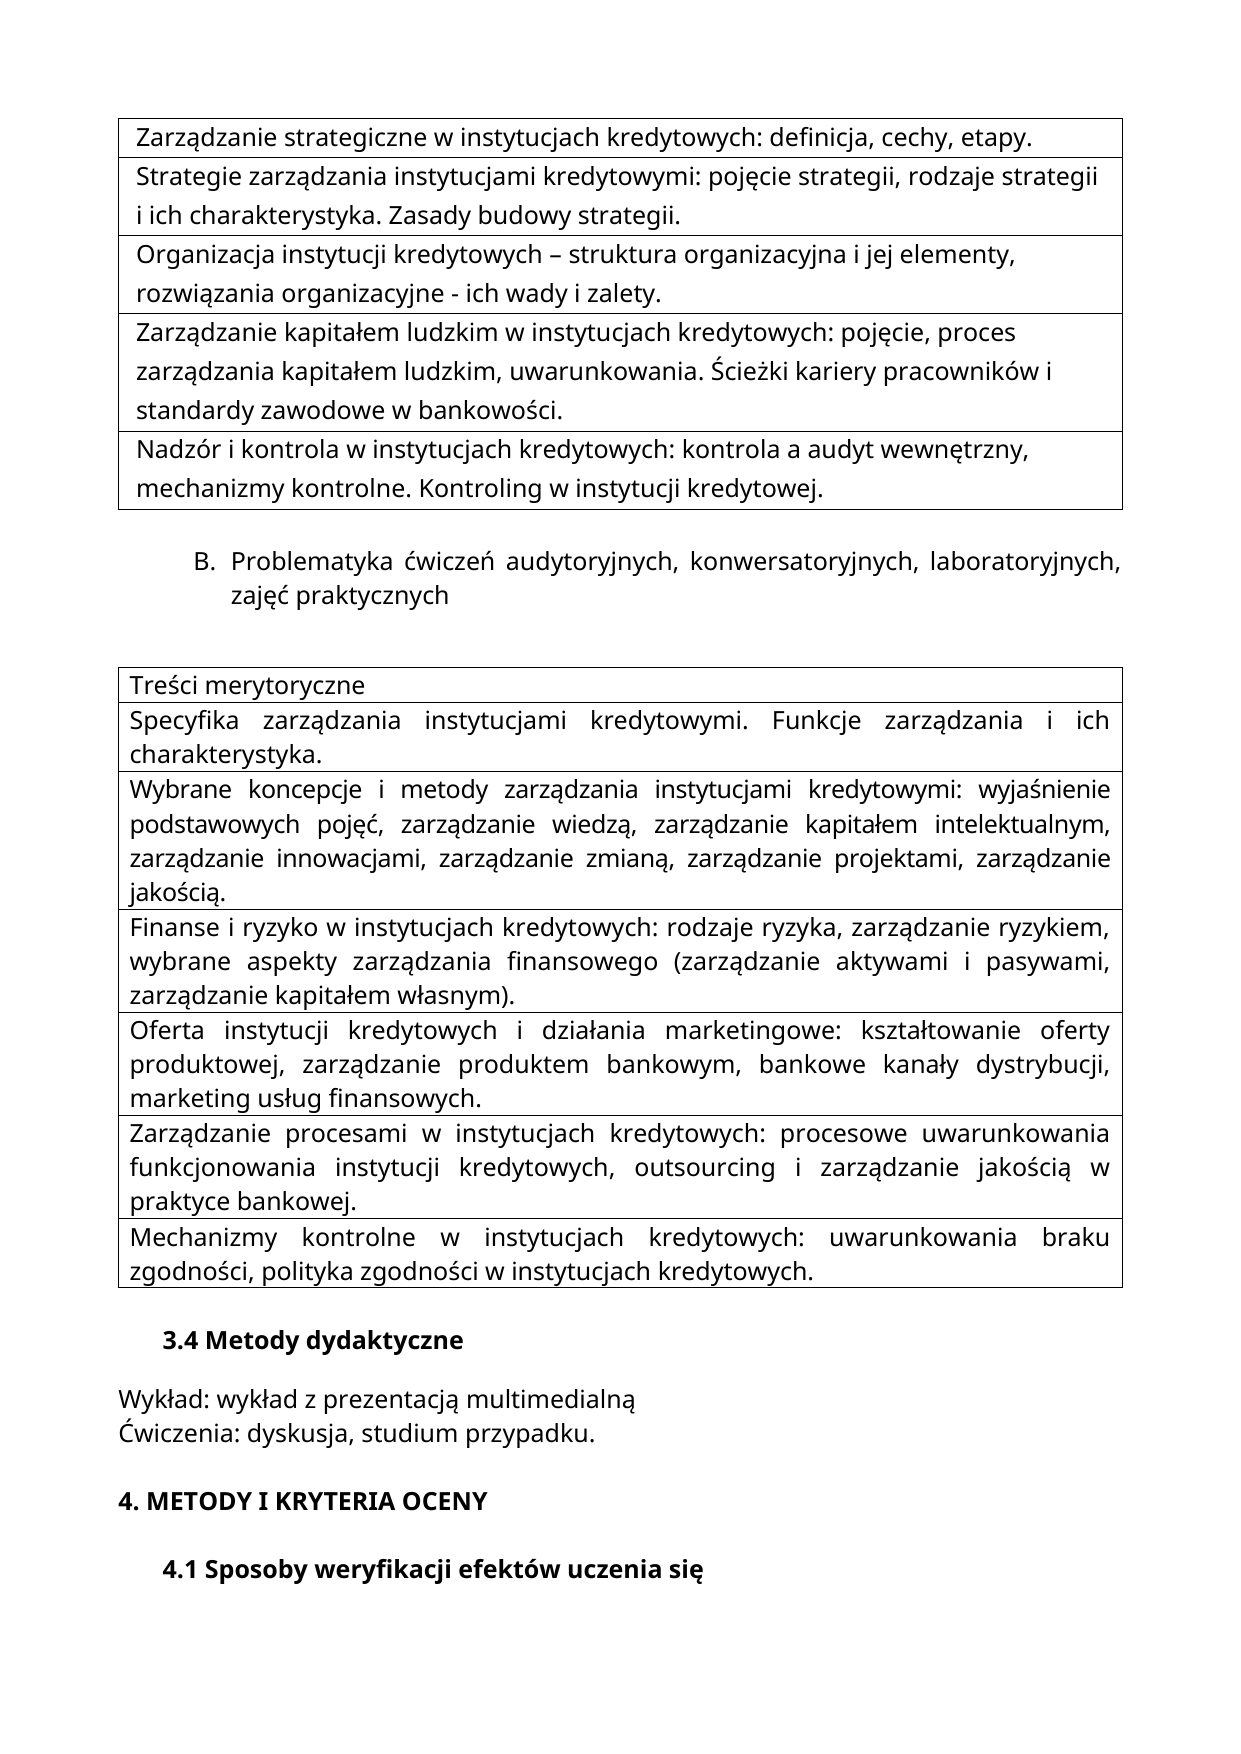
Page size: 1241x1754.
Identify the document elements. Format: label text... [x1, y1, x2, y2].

table_cell Specyfika zarządzania instytucjami kredytowymi. Funkcje zarządzania i ich charakterystyka. [119, 703, 1122, 771]
table_cell Strategie zarządzania instytucjami kredytowymi: pojęcie strategii, rodzaje strategii i ich charakterystyka. Zasady budowy strategii. [119, 158, 1122, 235]
text Ćwiczenia: dyskusja, studium przypadku. [118, 1416, 1122, 1449]
text 4.1 Sposoby weryfikacji efektów uczenia się [162, 1552, 1122, 1586]
list Problematyka ćwiczeń audytoryjnych, konwersatoryjnych, laboratoryjnych, zajęć praktycznych [193, 544, 1122, 612]
table_cell Nadzór i kontrola w instytucjach kredytowych: kontrola a audyt wewnętrzny, mechanizmy kontrolne. Kontroling w instytucji kredytowej. [119, 432, 1122, 509]
text 4. METODY I KRYTERIA OCENY [118, 1484, 1122, 1518]
table_cell Organizacja instytucji kredytowych – struktura organizacyjna i jej elementy, rozwiązania organizacyjne - ich wady i zalety. [119, 236, 1122, 313]
table_cell Zarządzanie procesami w instytucjach kredytowych: procesowe uwarunkowania funkcjonowania instytucji kredytowych, outsourcing i zarządzanie jakością w praktyce bankowej. [119, 1116, 1122, 1218]
table_cell Mechanizmy kontrolne w instytucjach kredytowych: uwarunkowania braku zgodności, polityka zgodności w instytucjach kredytowych. [119, 1219, 1122, 1287]
text Wykład: wykład z prezentacją multimedialną [118, 1381, 1122, 1416]
table_header Treści merytoryczne [119, 668, 1122, 702]
table_cell Oferta instytucji kredytowych i działania marketingowe: kształtowanie oferty produktowej, zarządzanie produktem bankowym, bankowe kanały dystrybucji, marketing usług finansowych. [119, 1013, 1122, 1115]
table_cell Finanse i ryzyko w instytucjach kredytowych: rodzaje ryzyka, zarządzanie ryzykiem, wybrane aspekty zarządzania finansowego (zarządzanie aktywami i pasywami, zarządzanie kapitałem własnym). [119, 910, 1122, 1012]
table_cell Zarządzanie kapitałem ludzkim w instytucjach kredytowych: pojęcie, proces zarządzania kapitałem ludzkim, uwarunkowania. Ścieżki kariery pracowników i standardy zawodowe w bankowości. [119, 314, 1122, 431]
text 3.4 Metody dydaktyczne [162, 1322, 1122, 1356]
table_cell Wybrane koncepcje i metody zarządzania instytucjami kredytowymi: wyjaśnienie podstawowych pojęć, zarządzanie wiedzą, zarządzanie kapitałem intelektualnym, zarządzanie innowacjami, zarządzanie zmianą, zarządzanie projektami, zarządzanie jakością. [119, 772, 1122, 908]
table_cell Zarządzanie strategiczne w instytucjach kredytowych: definicja, cechy, etapy. [119, 119, 1122, 157]
